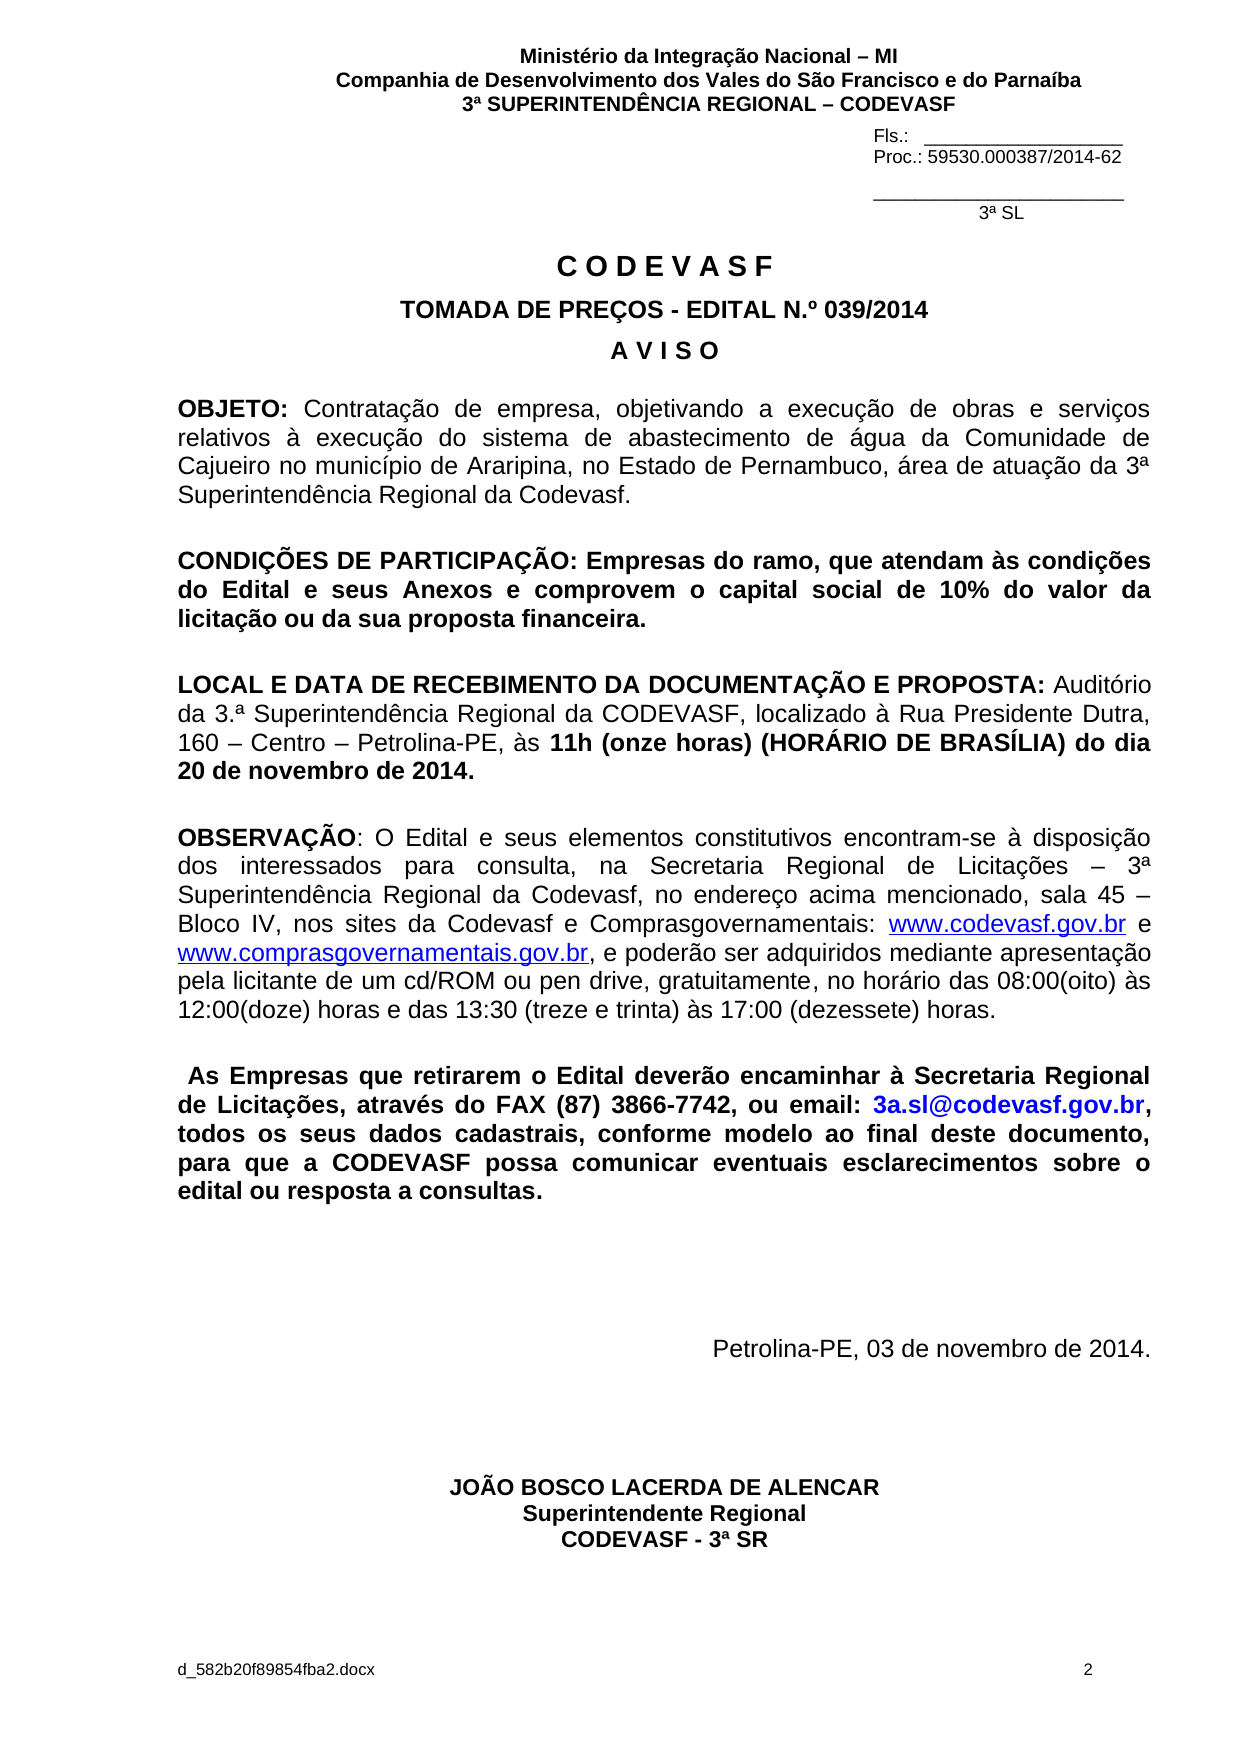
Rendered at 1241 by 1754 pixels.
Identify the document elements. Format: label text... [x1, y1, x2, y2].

text Petrolina-PE, 03 de novembro de 2014. [177, 1334, 1152, 1362]
text CODEVASF [177, 248, 1152, 282]
text As Empresas que retirarem o Edital deverão encaminhar à Secretaria Regional de Licitações, através do FAX (87) 3866-7742, ou email: 3a.sl@codevasf.gov.br, todos os seus dados cadastrais, conforme modelo ao final deste documento, para que a CODEVASF possa comunicar eventuais esclarecimentos sobre o edital ou resposta a consultas. [177, 1061, 1152, 1205]
text OBJETO: Contratação de empresa, objetivando a execução de obras e serviços relativos à execução do sistema de abastecimento de água da Comunidade de Cajueiro no município de Araripina, no Estado de Pernambuco, área de atuação da 3ª Superintendência Regional da Codevasf. [177, 394, 1152, 509]
text AVISO [177, 336, 1152, 364]
text LOCAL E DATA DE RECEBIMENTO DA DOCUMENTAÇÃO E PROPOSTA: Auditório da 3.ª Superintendência Regional da CODEVASF, localizado à Rua Presidente Dutra, 160 – Centro – Petrolina-PE, às 11h (onze horas) (HORÁRIO DE BRASÍLIA) do dia 20 de novembro de 2014. [177, 670, 1152, 785]
text CODEVASF - 3ª SR [177, 1526, 1152, 1553]
text CONDIÇÕES DE PARTICIPAÇÃO: Empresas do ramo, que atendam às condições do Edital e seus Anexos e comprovem o capital social de 10% do valor da licitação ou da sua proposta financeira. [177, 546, 1152, 632]
text OBSERVAÇÃO: O Edital e seus elementos constitutivos encontram-se à disposição dos interessados para consulta, na Secretaria Regional de Licitações – 3ª Superintendência Regional da Codevasf, no endereço acima mencionado, sala 45 – Bloco IV, nos sites da Codevasf e Comprasgovernamentais: www.codevasf.gov.br e www.comprasgovernamentais.gov.br, e poderão ser adquiridos mediante apresentação pela licitante de um cd/ROM ou pen drive, gratuitamente, no horário das 08:00(oito) às 12:00(doze) horas e das 13:30 (treze e trinta) às 17:00 (dezessete) horas. [177, 822, 1152, 1024]
subtitle TOMADA DE PREÇOS - EDITAL N.º 039/2014 [177, 294, 1152, 323]
text Superintendente Regional [177, 1500, 1152, 1526]
text JOÃO BOSCO LACERDA DE ALENCAR [177, 1474, 1152, 1500]
